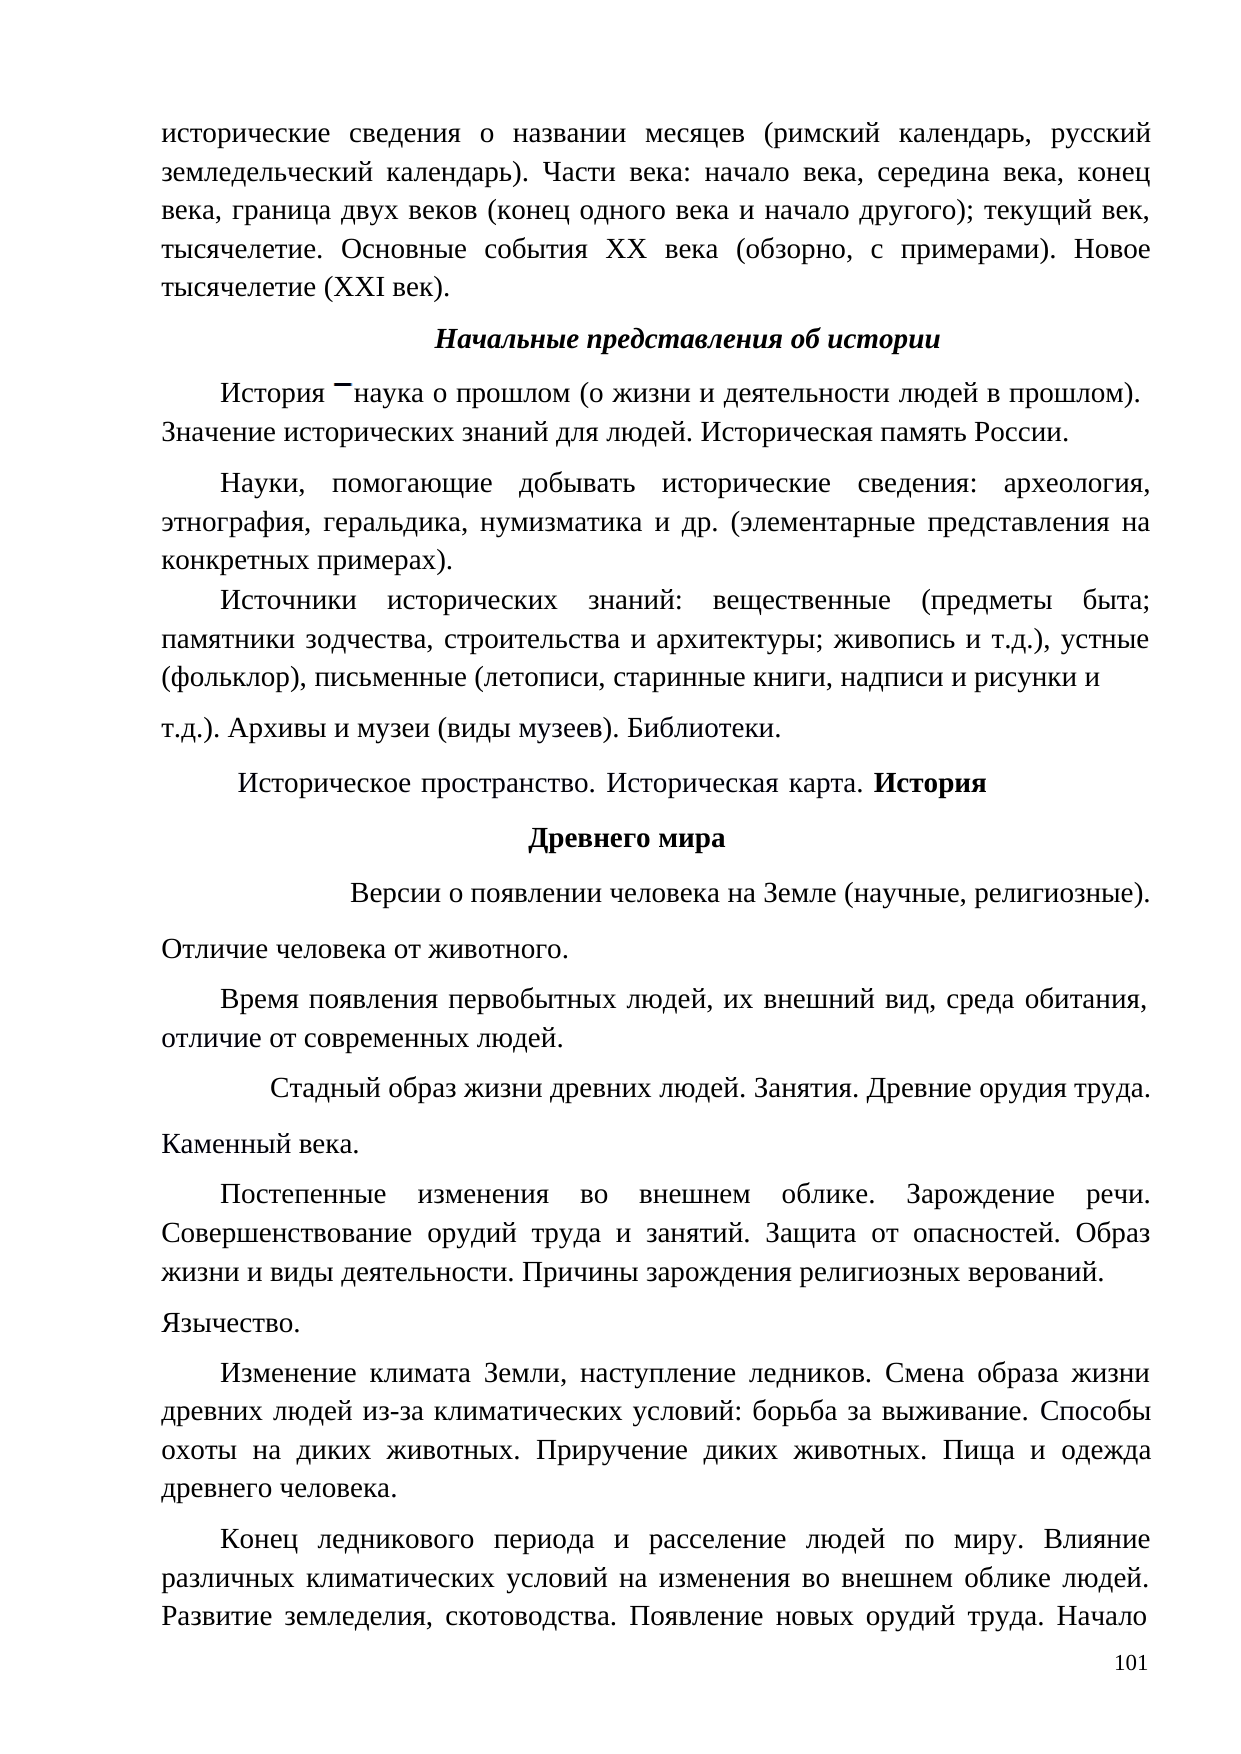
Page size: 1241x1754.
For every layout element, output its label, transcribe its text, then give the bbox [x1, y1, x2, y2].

text Источники исторических знаний: вещественные (предметы быта; памятники зодчества, строительства и архитектуры; живопись и т.д.), устные (фольклор), письменные (летописи, старинные книги, надписи и рисунки и [161, 582, 1151, 693]
subtitle Древнего мира [102, 820, 1151, 854]
text Историческое пространство. Историческая карта. История [73, 766, 1151, 799]
text т.д.). Архивы и музеи (виды музеев). Библиотеки. [161, 710, 1180, 744]
text Изменение климата Земли, наступление ледников. Смена образа жизни древних людей из-за климатических условий: борьба за выживание. Способы охоты на диких животных. Приручение диких животных. Пища и одежда древнего человека. [161, 1355, 1151, 1504]
text Отличие человека от животного. [161, 931, 1180, 964]
text Науки, помогающие добывать исторические сведения: археология, этнография, геральдика, нумизматика и др. (элементарные представления на конкретных примерах). [161, 465, 1151, 576]
text Значение исторических знаний для людей. Историческая память России. [161, 414, 1180, 448]
text исторические сведения о названии месяцев (римский календарь, русский земледельческий календарь). Части века: начало века, середина века, конец века, граница двух веков (конец одного века и начало другого); текущий век, тысячелетие. Основные события ХХ века (обзорно, с примерами). Новое тысячелетие (XXI век). [161, 115, 1151, 303]
text Язычество. [161, 1305, 1180, 1338]
text Стадный образ жизни древних людей. Занятия. Древние орудия труда. [270, 1070, 1180, 1104]
text Время появления первобытных людей, их внешний вид, среда обитания, отличие от современных людей. [161, 981, 1180, 1053]
subtitle Начальные представления об истории [434, 321, 1180, 355]
text История наука о прошлом (о жизни и деятельности людей в прошлом). [220, 376, 1180, 409]
text Постепенные изменения во внешнем облике. Зарождение речи. Совершенствование орудий труда и занятий. Защита от опасностей. Образ жизни и виды деятельности. Причины зарождения религиозных верований. [161, 1177, 1151, 1287]
text Версии о появлении человека на Земле (научные, религиозные). [350, 875, 1180, 909]
text Конец ледникового периода и расселение людей по миру. Влияние различных климатических условий на изменения во внешнем облике людей. Развитие земледелия, скотоводства. Появление новых орудий труда. Начало [161, 1521, 1151, 1632]
text Каменный века. [161, 1127, 1180, 1160]
